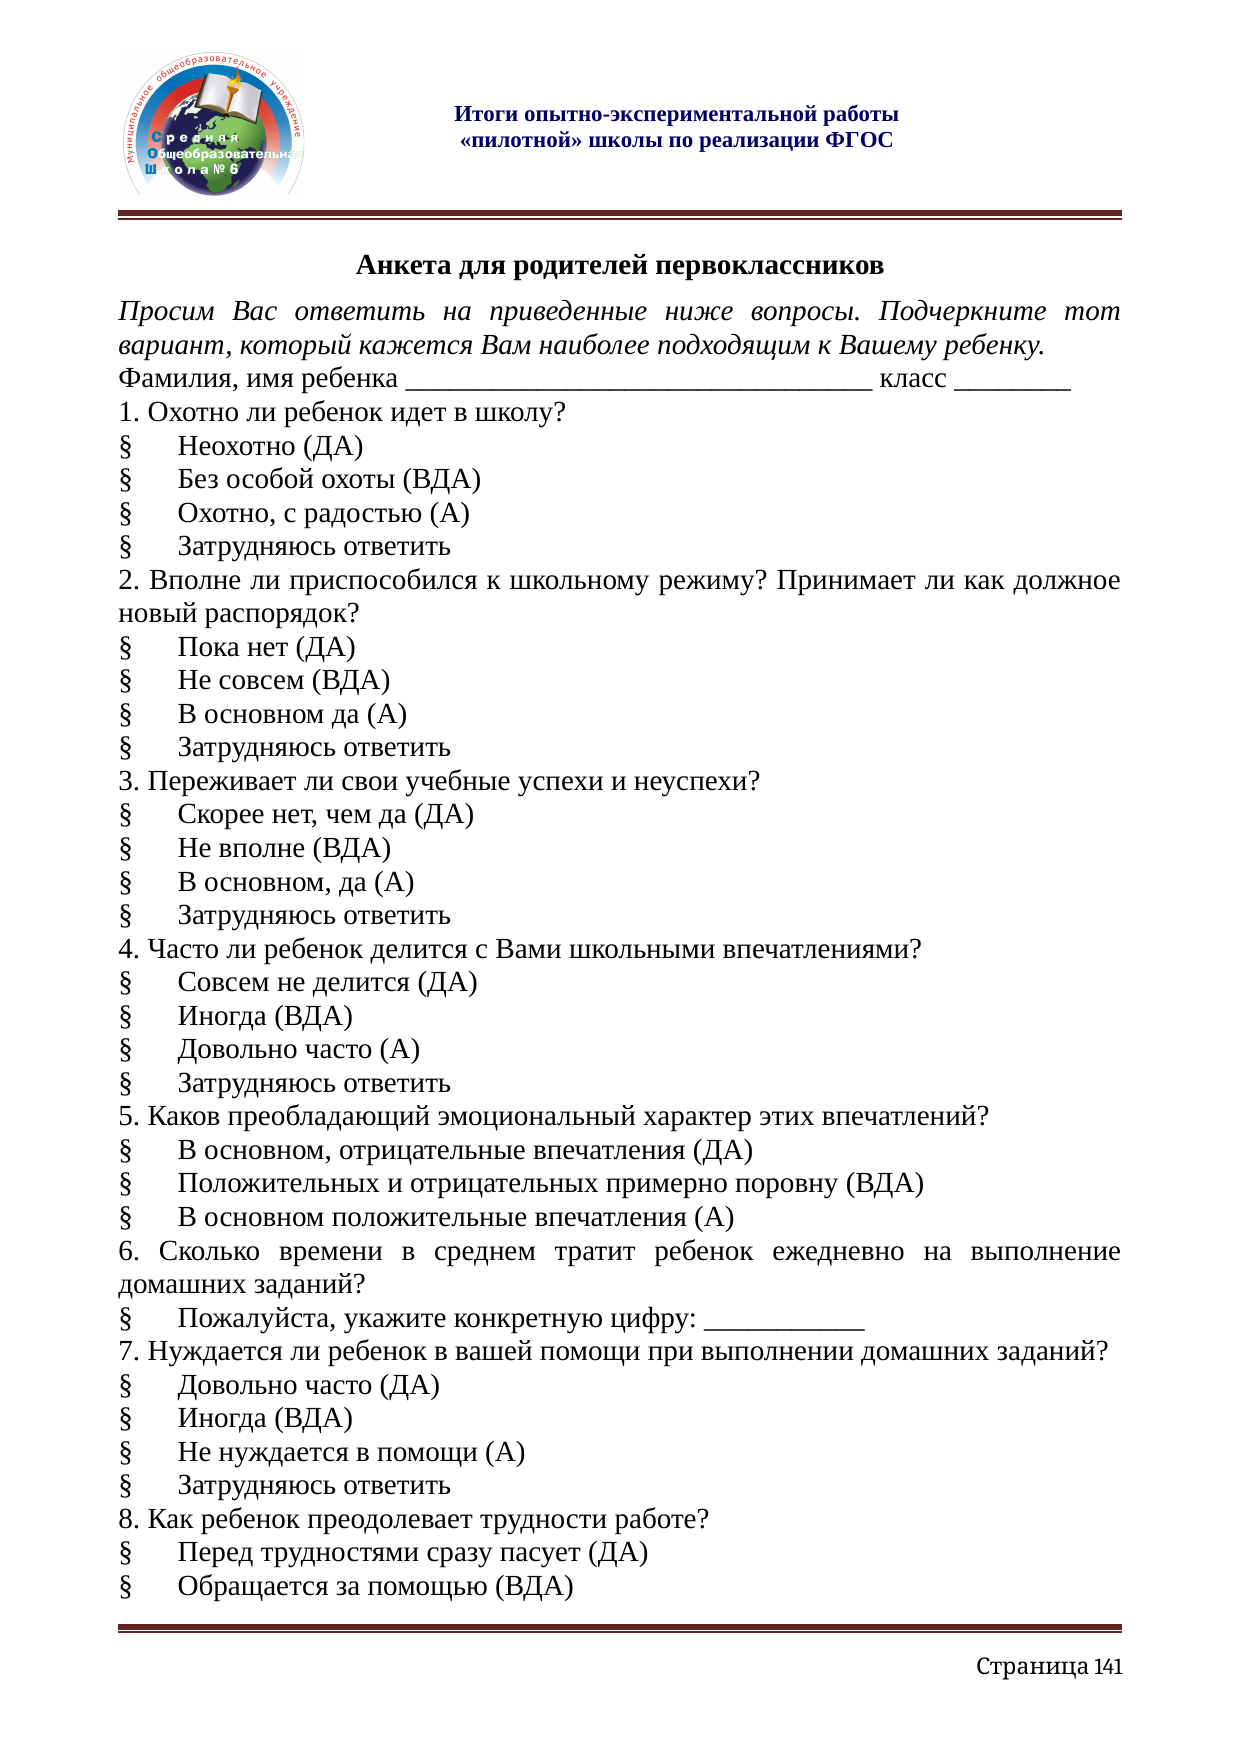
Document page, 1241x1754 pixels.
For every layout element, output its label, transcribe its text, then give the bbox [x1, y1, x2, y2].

text § Иногда (ВДА) [118, 1400, 1122, 1434]
text § Охотно, с радостью (А) [118, 495, 1122, 528]
text 3. Переживает ли свои учебные успехи и неуспехи? [118, 763, 1122, 797]
text § Скорее нет, чем да (ДА) [118, 797, 1122, 830]
text 6. Сколько времени в среднем тратит ребенок ежедневно на выполнение домашних заданий? [118, 1233, 1122, 1300]
text § Пожалуйста, укажите конкретную цифру: ___________ [118, 1300, 1122, 1333]
text § Перед трудностями сразу пасует (ДА) [118, 1534, 1122, 1568]
text § Не совсем (ВДА) [118, 662, 1122, 696]
text § Неохотно (ДА) [118, 428, 1122, 461]
text § Иногда (ВДА) [118, 998, 1122, 1031]
text Фамилия, имя ребенка ________________________________ класс ________ [118, 361, 1122, 394]
text § Не нуждается в помощи (А) [118, 1434, 1122, 1467]
text § Обращается за помощью (ВДА) [118, 1568, 1122, 1602]
text Просим Вас ответить на приведенные ниже вопросы. Подчеркните тот вариант, который кажется Вам наиболее подходящим к Вашему ребенку. [118, 293, 1122, 361]
text 5. Каков преобладающий эмоциональный характер этих впечатлений? [118, 1098, 1122, 1132]
text Анкета для родителей первоклассников [118, 247, 1122, 281]
text § Не вполне (ВДА) [118, 830, 1122, 864]
text 8. Как ребенок преодолевает трудности работе? [118, 1501, 1122, 1534]
text 1. Охотно ли ребенок идет в школу? [118, 394, 1122, 428]
text § Затрудняюсь ответить [118, 1065, 1122, 1098]
text § Пока нет (ДА) [118, 629, 1122, 662]
text 7. Нуждается ли ребенок в вашей помощи при выполнении домашних заданий? [118, 1333, 1122, 1367]
text § Затрудняюсь ответить [118, 1467, 1122, 1501]
text § В основном да (А) [118, 696, 1122, 729]
text § Положительных и отрицательных примерно поровну (ВДА) [118, 1166, 1122, 1199]
text § В основном положительные впечатления (А) [118, 1199, 1122, 1233]
text § Затрудняюсь ответить [118, 897, 1122, 931]
text § Затрудняюсь ответить [118, 729, 1122, 763]
text § В основном, отрицательные впечатления (ДА) [118, 1132, 1122, 1166]
text § Совсем не делится (ДА) [118, 964, 1122, 998]
text § Затрудняюсь ответить [118, 528, 1122, 562]
text 4. Часто ли ребенок делится с Вами школьными впечатлениями? [118, 931, 1122, 964]
text § Довольно часто (ДА) [118, 1367, 1122, 1400]
text § В основном, да (А) [118, 864, 1122, 897]
text § Без особой охоты (ВДА) [118, 461, 1122, 495]
picture [123, 52, 305, 199]
text § Довольно часто (А) [118, 1031, 1122, 1065]
text 2. Вполне ли приспособился к школьному режиму? Принимает ли как должное новый распорядок? [118, 562, 1122, 629]
